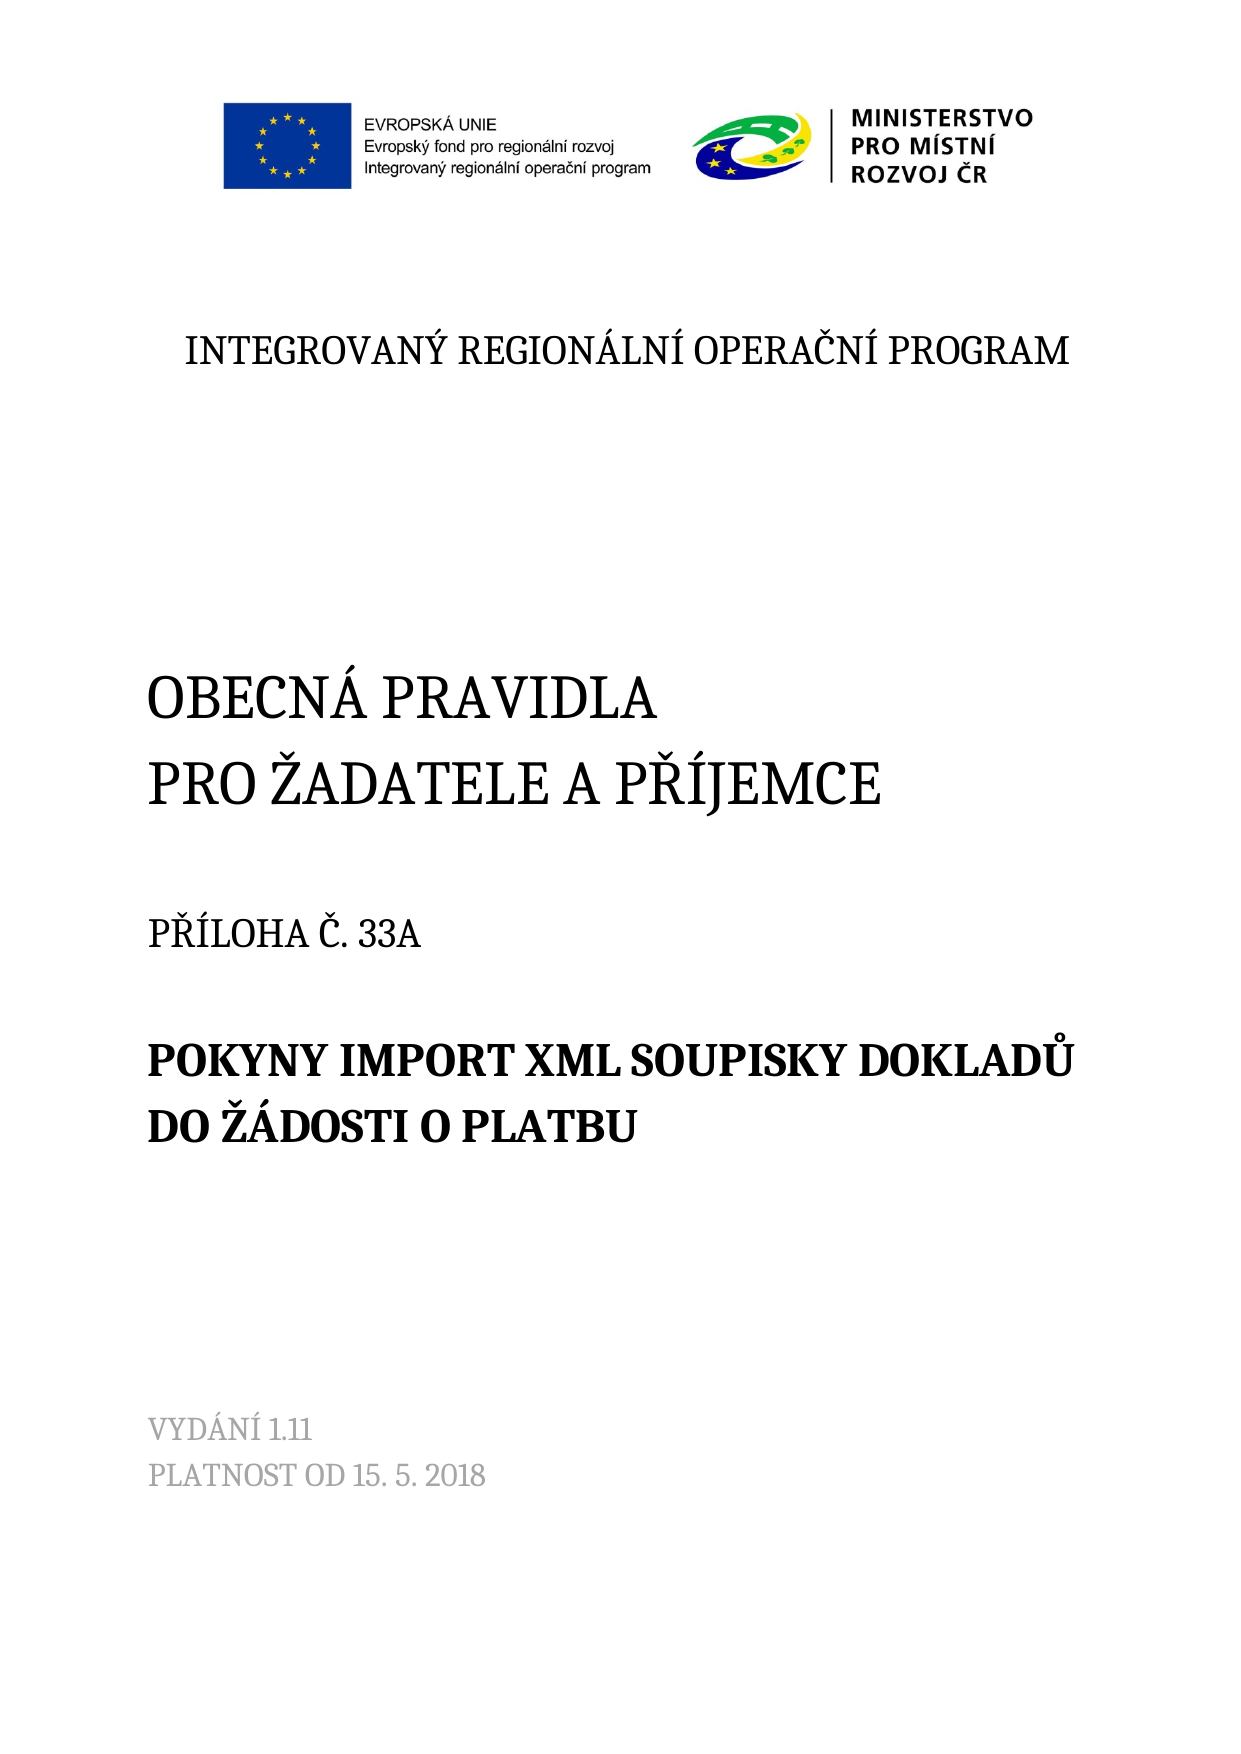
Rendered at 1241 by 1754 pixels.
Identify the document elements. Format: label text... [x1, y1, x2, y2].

text VYDÁNÍ 1.11 [148, 1410, 1107, 1448]
text PŘÍLOHA Č. 33A [148, 910, 1107, 958]
text INTEGROVANÝ REGIONÁLNÍ OPERAČNÍ PROGRAM [148, 327, 1107, 375]
text Obecná PRAVIDLA [148, 662, 1107, 734]
text PRO ŽADATELE A PŘÍJEMCE [148, 748, 1107, 820]
text Pokyny import XML soupisky dokladů do žádosti o platbu [148, 1034, 1107, 1155]
picture [195, 73, 1060, 217]
text PLATNOST OD 15. 5. 2018 [148, 1456, 1107, 1494]
